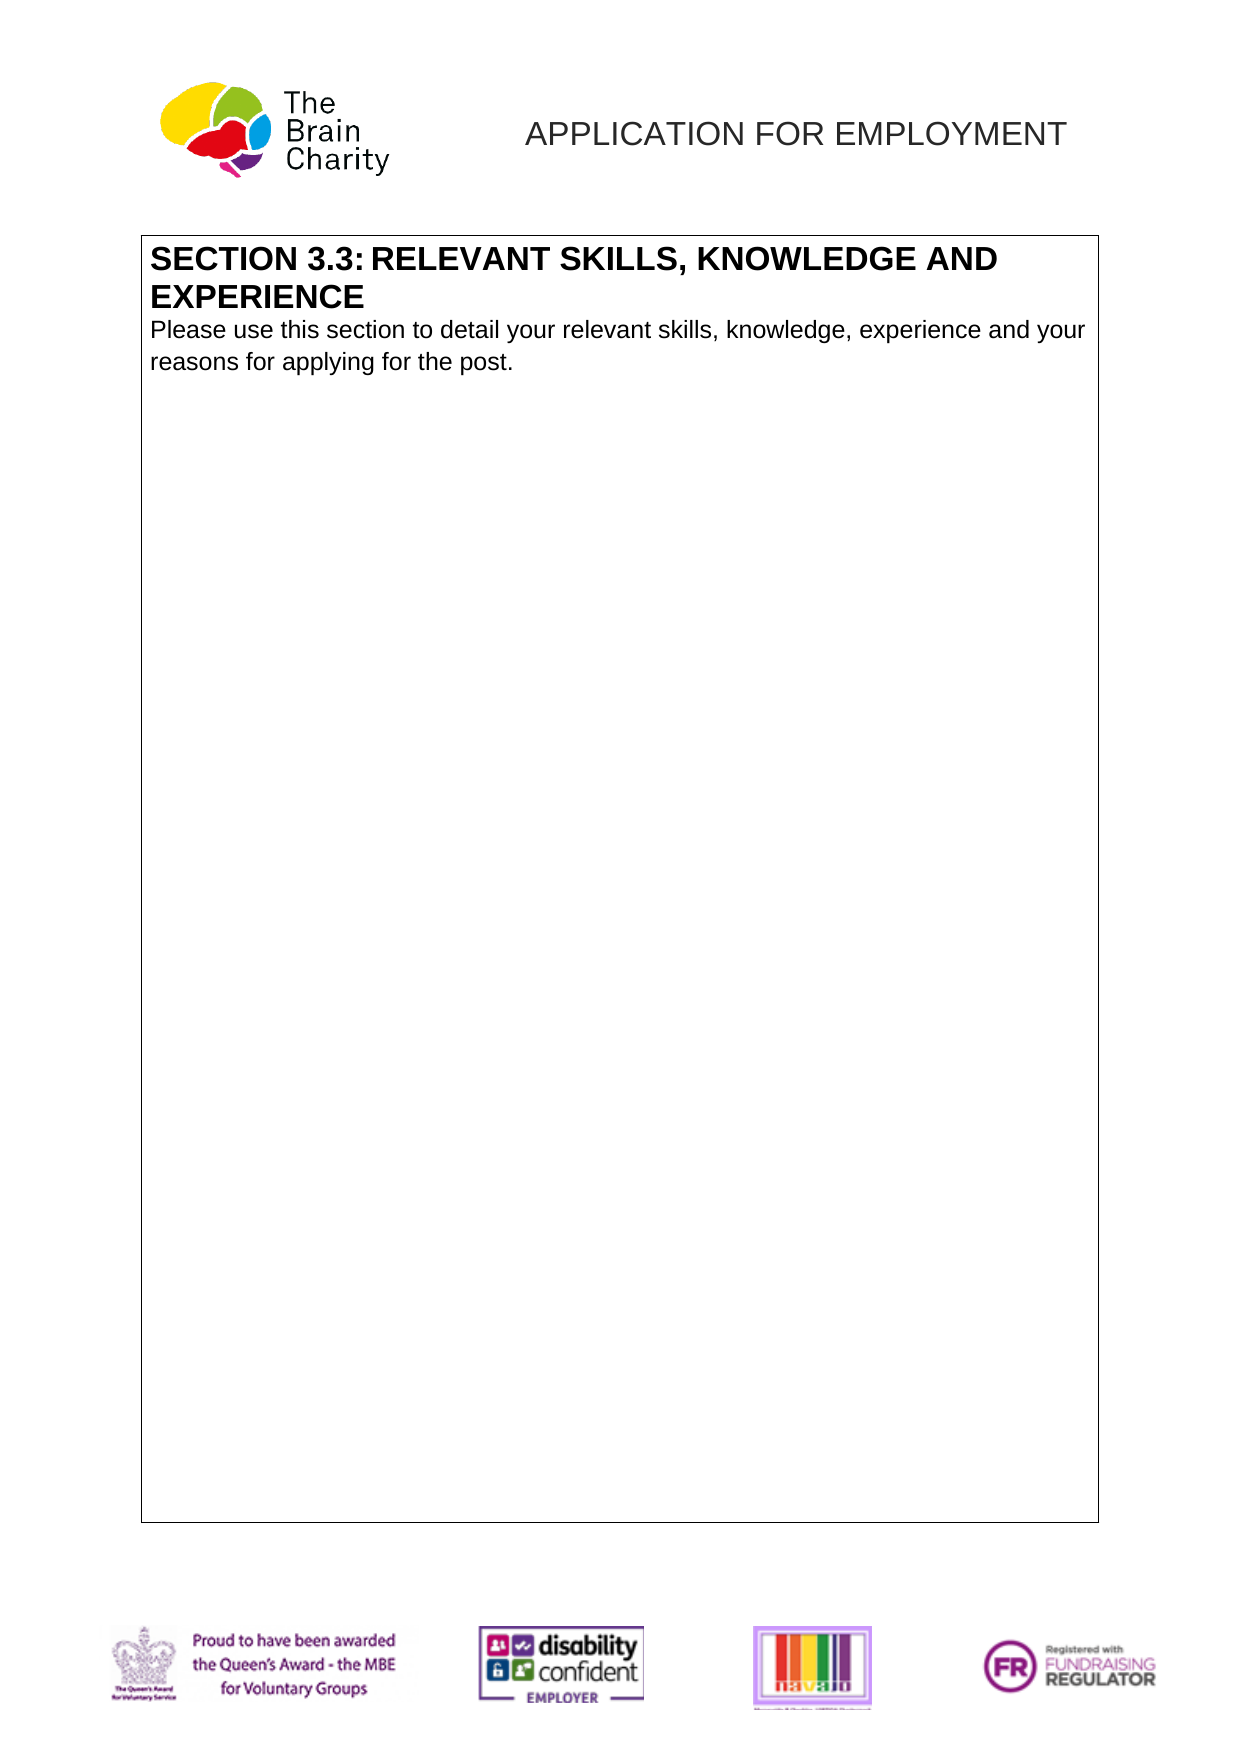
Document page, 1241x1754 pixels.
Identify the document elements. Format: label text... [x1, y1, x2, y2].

text SECTION 3.3: RELEVANT SKILLS, KNOWLEDGE AND EXPERIENCE [142, 236, 1098, 315]
picture [478, 1626, 644, 1703]
picture [753, 1626, 872, 1710]
picture [150, 68, 393, 183]
picture [968, 1623, 1169, 1708]
picture [98, 1625, 419, 1702]
text Please use this section to detail your relevant skills, knowledge, experience and your reasons for applying for the post. [150, 315, 1090, 375]
